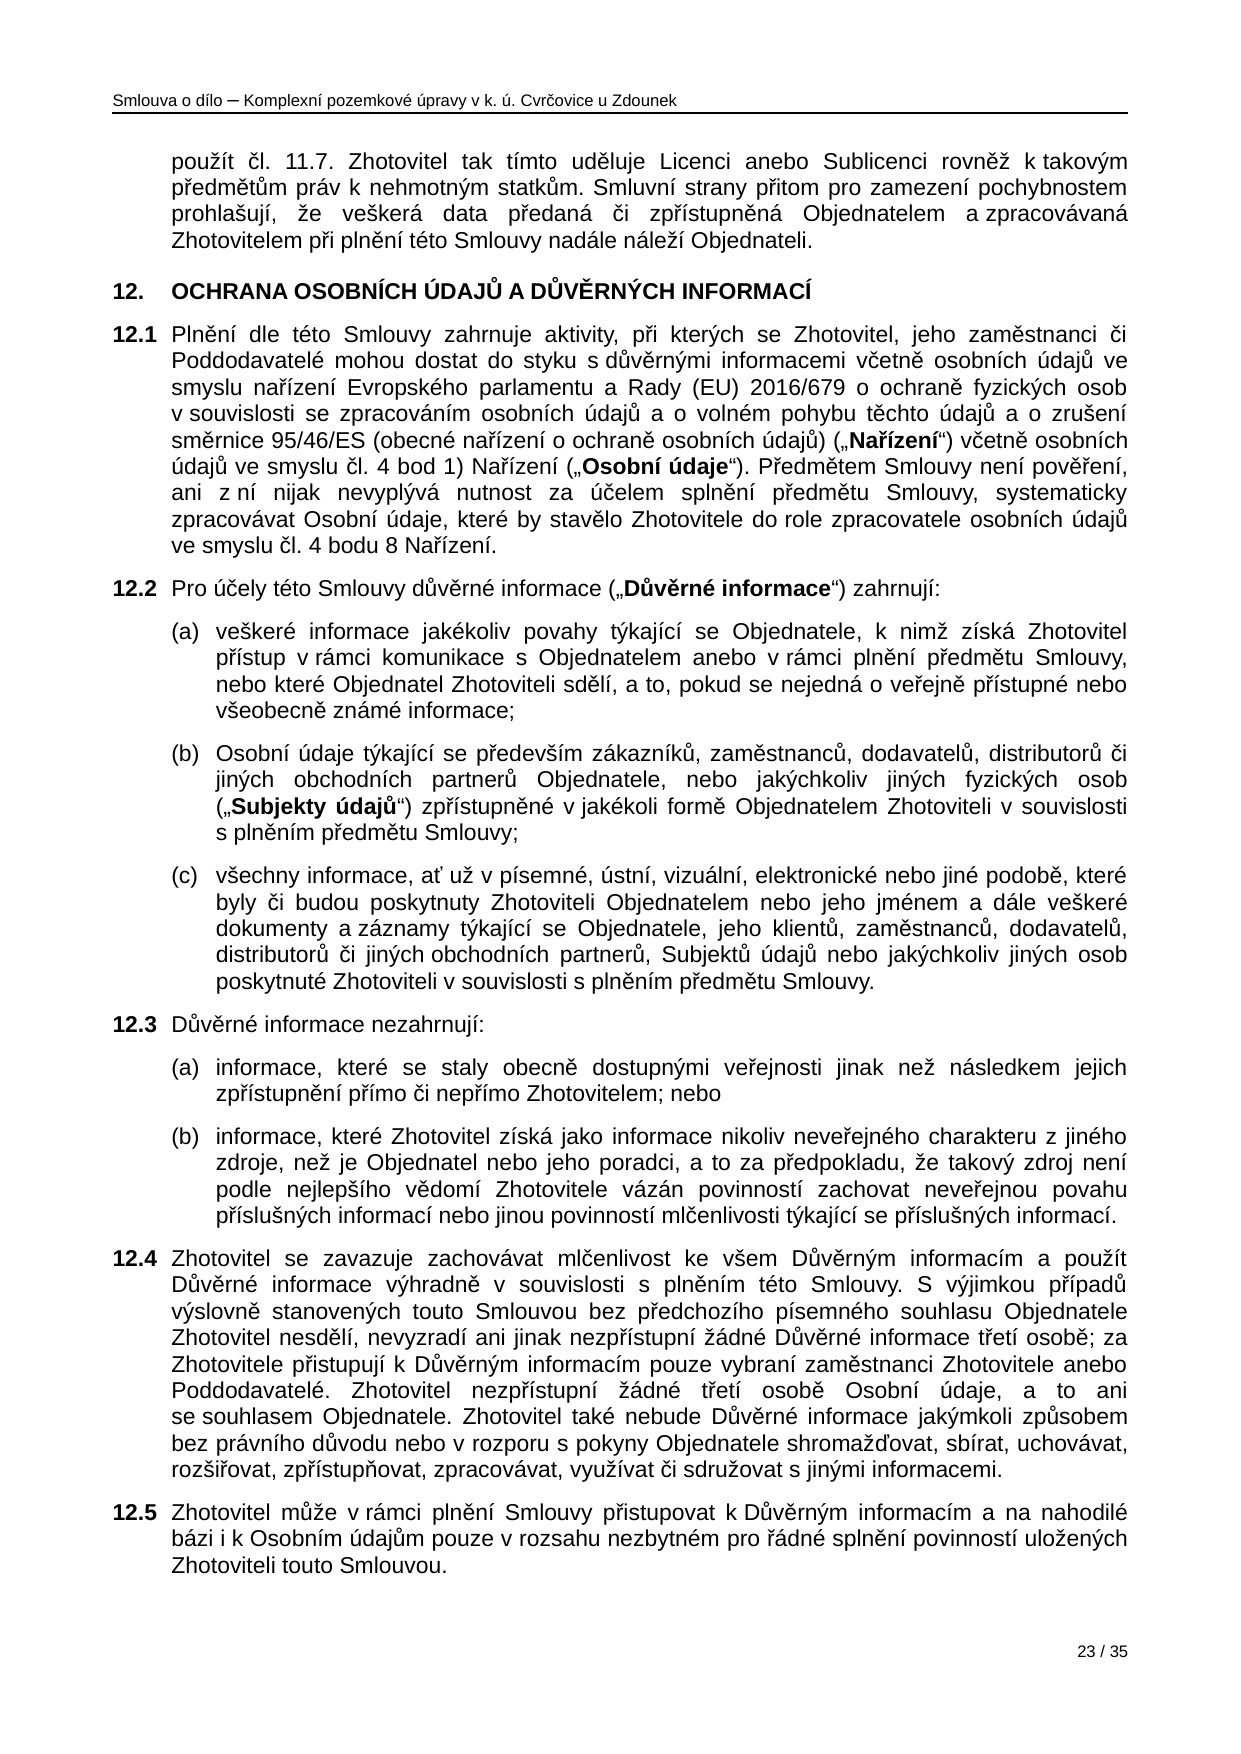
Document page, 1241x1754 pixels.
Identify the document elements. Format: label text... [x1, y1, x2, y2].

list informace, které se staly obecně dostupnými veřejnosti jinak než následkem jejich zpřístupnění přímo či nepřímo Zhotovitelem; nebo [171, 1054, 1128, 1106]
text všechny informace, ať už v písemné, ústní, vizuální, elektronické nebo jiné podobě, které byly či budou poskytnuty Zhotoviteli Objednatelem nebo jeho jménem a dále veškeré dokumenty a záznamy týkající se Objednatele, jeho klientů, zaměstnanců, dodavatelů, distributorů či jiných obchodních partnerů, Subjektů údajů nebo jakýchkoliv jiných osob poskytnuté Zhotoviteli v souvislosti s plněním předmětu Smlouvy. [171, 862, 1128, 994]
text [112, 148, 1128, 253]
text Pro účely této Smlouvy důvěrné informace („Důvěrné informace“) zahrnují: [112, 575, 1128, 601]
text Důvěrné informace nezahrnují: [112, 1011, 1128, 1037]
text Osobní údaje týkající se především zákazníků, zaměstnanců, dodavatelů, distributorů či jiných obchodních partnerů Objednatele, nebo jakýchkoliv jiných fyzických osob („Subjekty údajů“) zpřístupněné v jakékoli formě Objednatelem Zhotoviteli v souvislosti s plněním předmětu Smlouvy; [171, 740, 1128, 846]
text Zhotovitel může v rámci plnění Smlouvy přistupovat k Důvěrným informacím a na nahodilé bázi i k Osobním údajům pouze v rozsahu nezbytném pro řádné splnění povinností uložených Zhotoviteli touto Smlouvou. [112, 1499, 1128, 1578]
text Zhotovitel se zavazuje zachovávat mlčenlivost ke všem Důvěrným informacím a použít Důvěrné informace výhradně v souvislosti s plněním této Smlouvy. S výjimkou případů výslovně stanovených touto Smlouvou bez předchozího písemného souhlasu Objednatele Zhotovitel nesdělí, nevyzradí ani jinak nezpřístupní žádné Důvěrné informace třetí osobě; za Zhotovitele přistupují k Důvěrným informacím pouze vybraní zaměstnanci Zhotovitele anebo Poddodavatelé. Zhotovitel nezpřístupní žádné třetí osobě Osobní údaje, a to ani se souhlasem Objednatele. Zhotovitel také nebude Důvěrné informace jakýmkoli způsobem bez právního důvodu nebo v rozporu s pokyny Objednatele shromažďovat, sbírat, uchovávat, rozšiřovat, zpřístupňovat, zpracovávat, využívat či sdružovat s jinými informacemi. [112, 1245, 1128, 1482]
list informace, které Zhotovitel získá jako informace nikoliv neveřejného charakteru z jiného zdroje, než je Objednatel nebo jeho poradci, a to za předpokladu, že takový zdroj není podle nejlepšího vědomí Zhotovitele vázán povinností zachovat neveřejnou povahu příslušných informací nebo jinou povinností mlčenlivosti týkající se příslušných informací. [171, 1123, 1128, 1228]
text Plnění dle této Smlouvy zahrnuje aktivity, při kterých se Zhotovitel, jeho zaměstnanci či Poddodavatelé mohou dostat do styku s důvěrnými informacemi včetně osobních údajů ve smyslu nařízení Evropského parlamentu a Rady (EU) 2016/679 o ochraně fyzických osob v souvislosti se zpracováním osobních údajů a o volném pohybu těchto údajů a o zrušení směrnice 95/46/ES (obecné nařízení o ochraně osobních údajů) („Nařízení“) včetně osobních údajů ve smyslu čl. 4 bod 1) Nařízení („Osobní údaje“). Předmětem Smlouvy není pověření, ani z ní nijak nevyplývá nutnost za účelem splnění předmětu Smlouvy, systematicky zpracovávat Osobní údaje, které by stavělo Zhotovitele do role zpracovatele osobních údajů ve smyslu čl. 4 bodu 8 Nařízení. [112, 321, 1128, 558]
list veškeré informace jakékoliv povahy týkající se Objednatele, k nimž získá Zhotovitel přístup v rámci komunikace s Objednatelem anebo v rámci plnění předmětu Smlouvy, nebo které Objednatel Zhotoviteli sdělí, a to, pokud se nejedná o veřejně přístupné nebo všeobecně známé informace; [171, 618, 1128, 723]
text Ochrana osobních údajů a Důvěrných informací [112, 278, 1128, 304]
